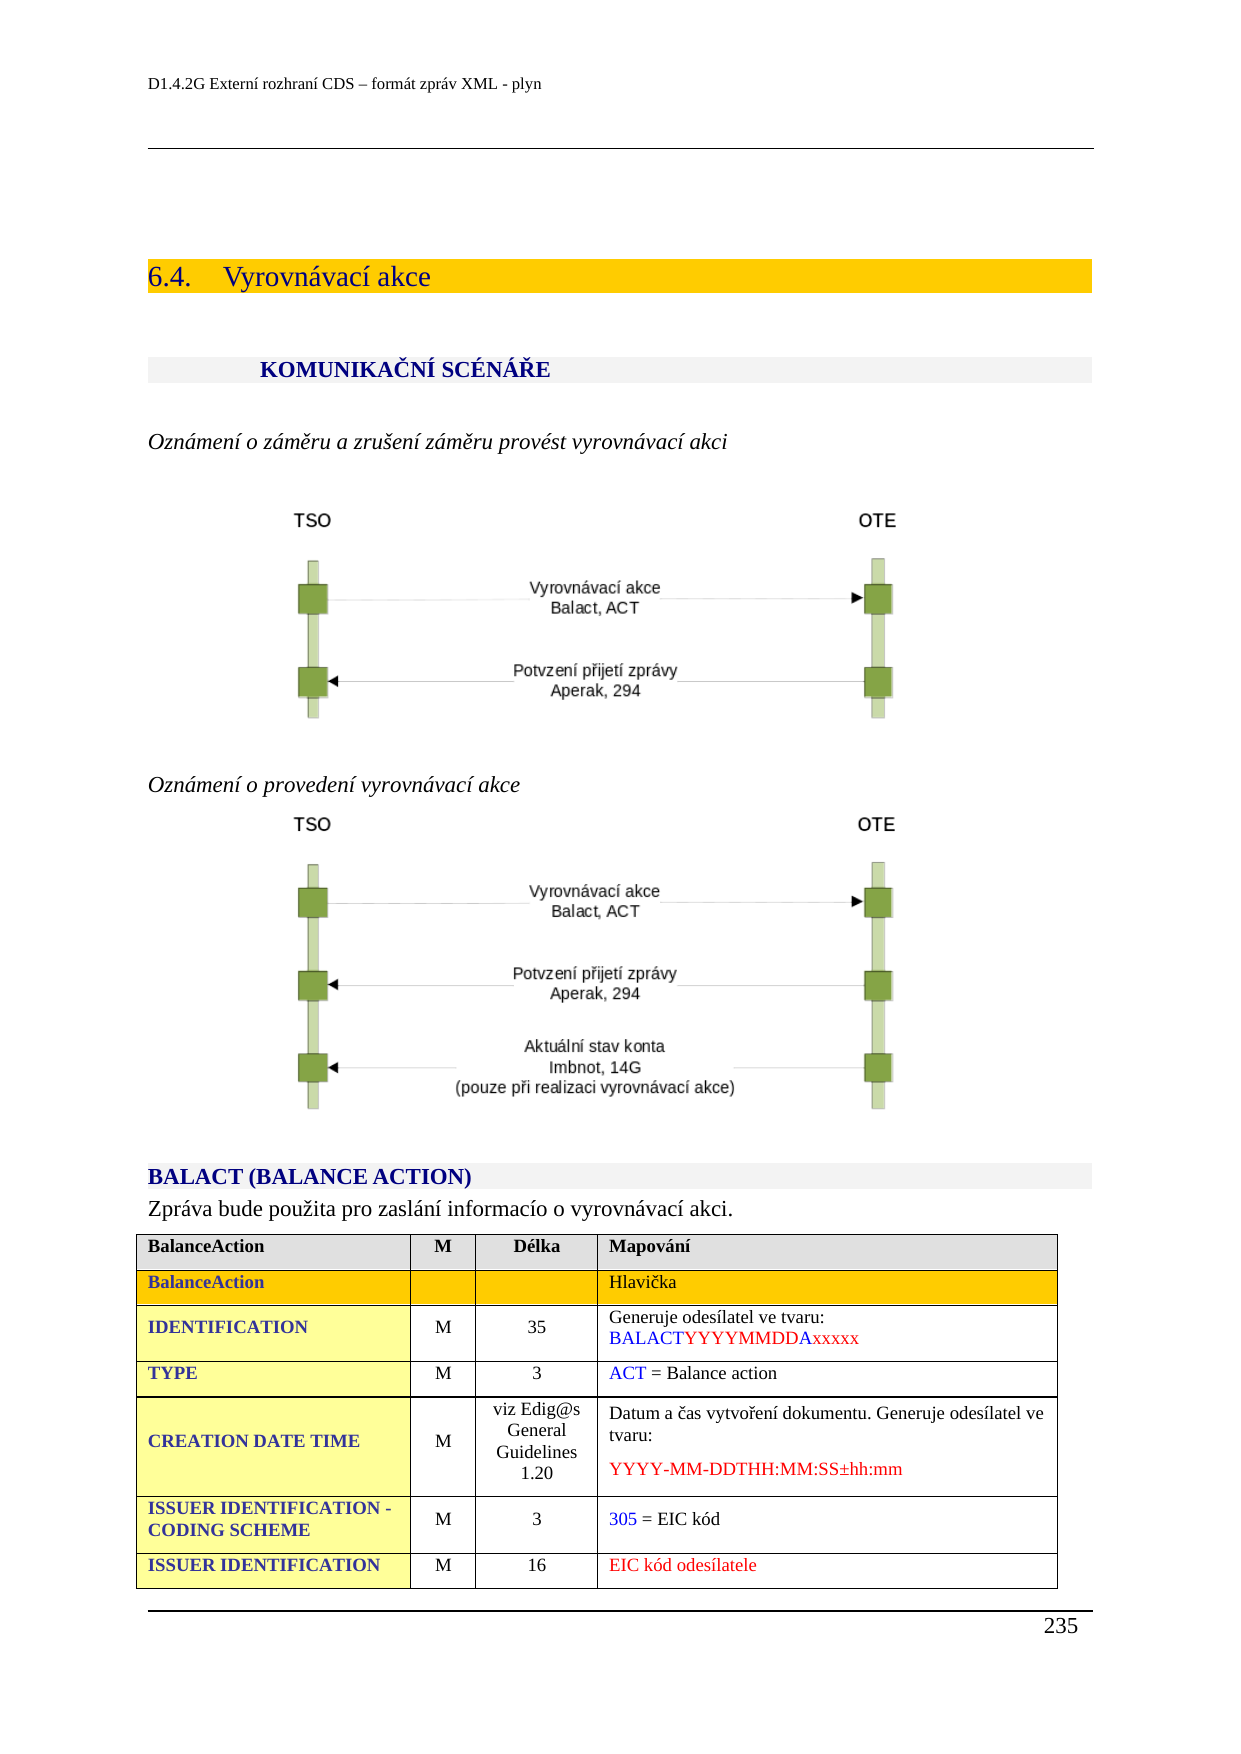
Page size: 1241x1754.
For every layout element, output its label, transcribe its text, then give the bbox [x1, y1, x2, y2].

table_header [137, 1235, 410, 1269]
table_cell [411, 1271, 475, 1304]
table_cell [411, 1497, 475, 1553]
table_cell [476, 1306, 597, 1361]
subtitle Balact (Balance action) [148, 1163, 1092, 1189]
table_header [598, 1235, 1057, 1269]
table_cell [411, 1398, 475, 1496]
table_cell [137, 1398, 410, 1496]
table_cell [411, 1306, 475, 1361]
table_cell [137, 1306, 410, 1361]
text Oznámení o záměru a zrušení záměru provést vyrovnávací akci [148, 428, 1092, 454]
text Zpráva bude použita pro zaslání informacío o vyrovnávací akci. [148, 1196, 1092, 1222]
text Oznámení o provedení vyrovnávací akce [148, 771, 1092, 797]
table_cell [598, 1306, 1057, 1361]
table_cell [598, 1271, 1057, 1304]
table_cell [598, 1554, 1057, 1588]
subtitle Komunikační scénáře [148, 357, 1092, 383]
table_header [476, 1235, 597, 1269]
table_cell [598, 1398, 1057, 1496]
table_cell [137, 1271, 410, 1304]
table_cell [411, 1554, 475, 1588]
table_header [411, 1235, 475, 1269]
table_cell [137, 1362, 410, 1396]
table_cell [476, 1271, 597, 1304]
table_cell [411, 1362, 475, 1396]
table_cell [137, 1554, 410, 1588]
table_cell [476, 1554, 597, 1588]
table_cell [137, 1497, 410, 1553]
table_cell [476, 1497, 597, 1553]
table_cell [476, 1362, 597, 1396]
subtitle Vyrovnávací akce [148, 259, 1092, 293]
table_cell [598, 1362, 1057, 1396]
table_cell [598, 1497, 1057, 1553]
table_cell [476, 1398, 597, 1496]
